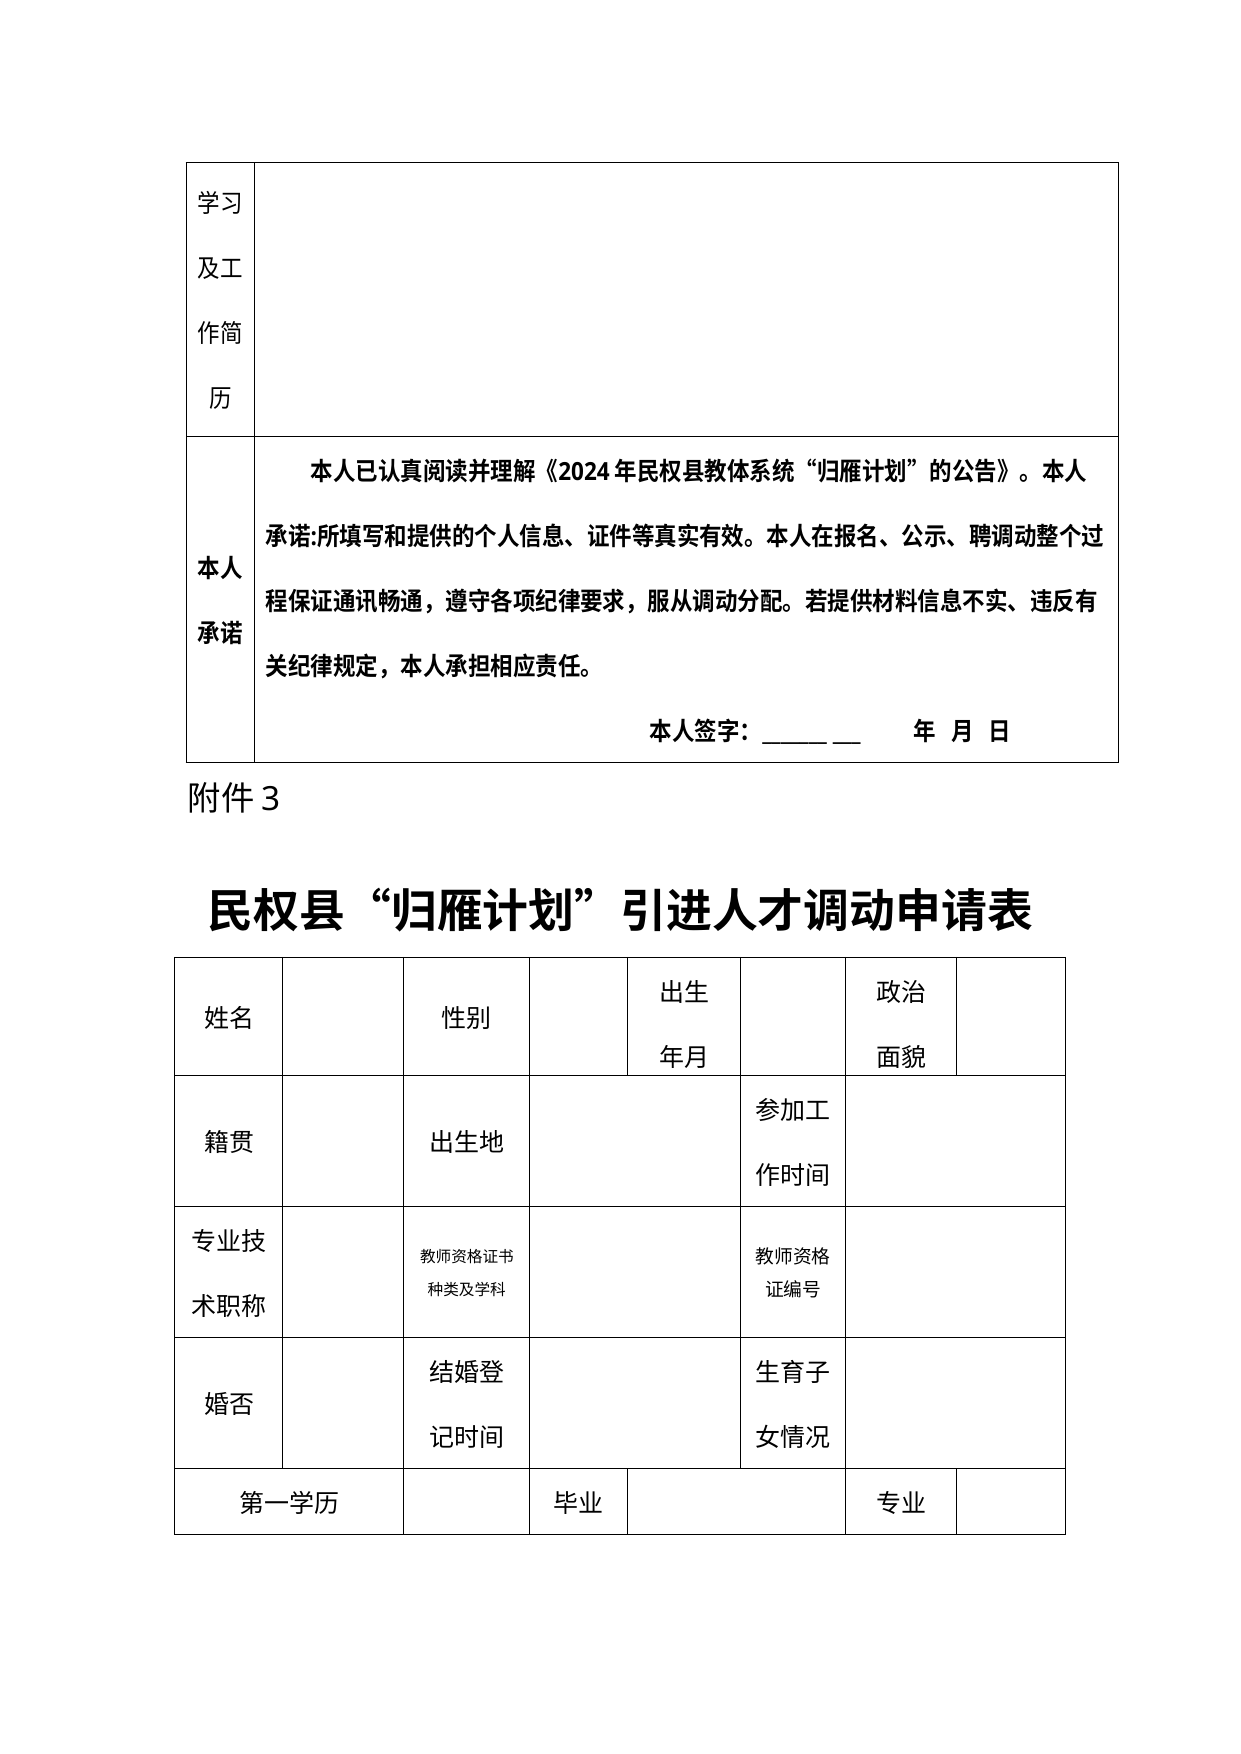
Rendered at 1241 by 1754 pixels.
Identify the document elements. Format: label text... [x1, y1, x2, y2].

table_cell 毕业 院校 [530, 1469, 627, 1534]
table_cell 专业 [846, 1469, 956, 1534]
table_cell 婚否 [175, 1338, 282, 1468]
table_cell 本人承诺 [187, 437, 254, 762]
table_cell 姓名 [175, 958, 282, 1075]
table_cell 性别 [404, 958, 529, 1075]
table_cell 籍贯 [175, 1076, 282, 1206]
table_cell [283, 1207, 403, 1337]
table_cell [530, 958, 627, 1075]
table_cell 政治 面貌 [846, 958, 956, 1075]
table_cell 结婚登 记时间 [404, 1338, 529, 1468]
table_cell 出生地 [404, 1076, 529, 1206]
table_cell [846, 1338, 1065, 1468]
table_cell 专业技术职称 [175, 1207, 282, 1337]
table_cell 教师资格证编号 [741, 1207, 845, 1337]
table_cell [741, 958, 845, 1075]
table_cell 本人已认真阅读并理解《2024年民权县教体系统“归雁计划”的公告》。本人承诺:所填写和提供的个人信息、证件等真实有效。本人在报名、公示、聘调动整个过程保证通讯畅通，遵守各项纪律要求，服从调动分配。若提供材料信息不实、违反有关纪律规定，本人承担相应责任。 本人签字：_______ ___ 年 月 日 [255, 437, 1118, 762]
table_cell [283, 958, 403, 1075]
table_cell [404, 1469, 529, 1534]
table_cell 教师资格证书种类及学科 [404, 1207, 529, 1337]
table_cell [530, 1076, 740, 1206]
table_cell [283, 1076, 403, 1206]
table_cell 学习及工作简历 [187, 163, 254, 436]
table_cell [957, 958, 1065, 1075]
table_cell [530, 1338, 740, 1468]
table_header 民权县“归雁计划”引进人才调动申请表 [175, 859, 1066, 957]
text 附件3 [187, 763, 1053, 828]
table_cell 生育子 女情况 [741, 1338, 845, 1468]
table_cell [628, 1469, 845, 1534]
table_cell 参加工 作时间 [741, 1076, 845, 1206]
table_cell [846, 1207, 1065, 1337]
table_cell [255, 163, 1118, 436]
table_cell [283, 1338, 403, 1468]
table_cell [530, 1207, 740, 1337]
table_cell [957, 1469, 1065, 1534]
table_cell 第一学历 [175, 1469, 403, 1534]
table_cell 出生 年月 [628, 958, 740, 1075]
table_cell [846, 1076, 1065, 1206]
